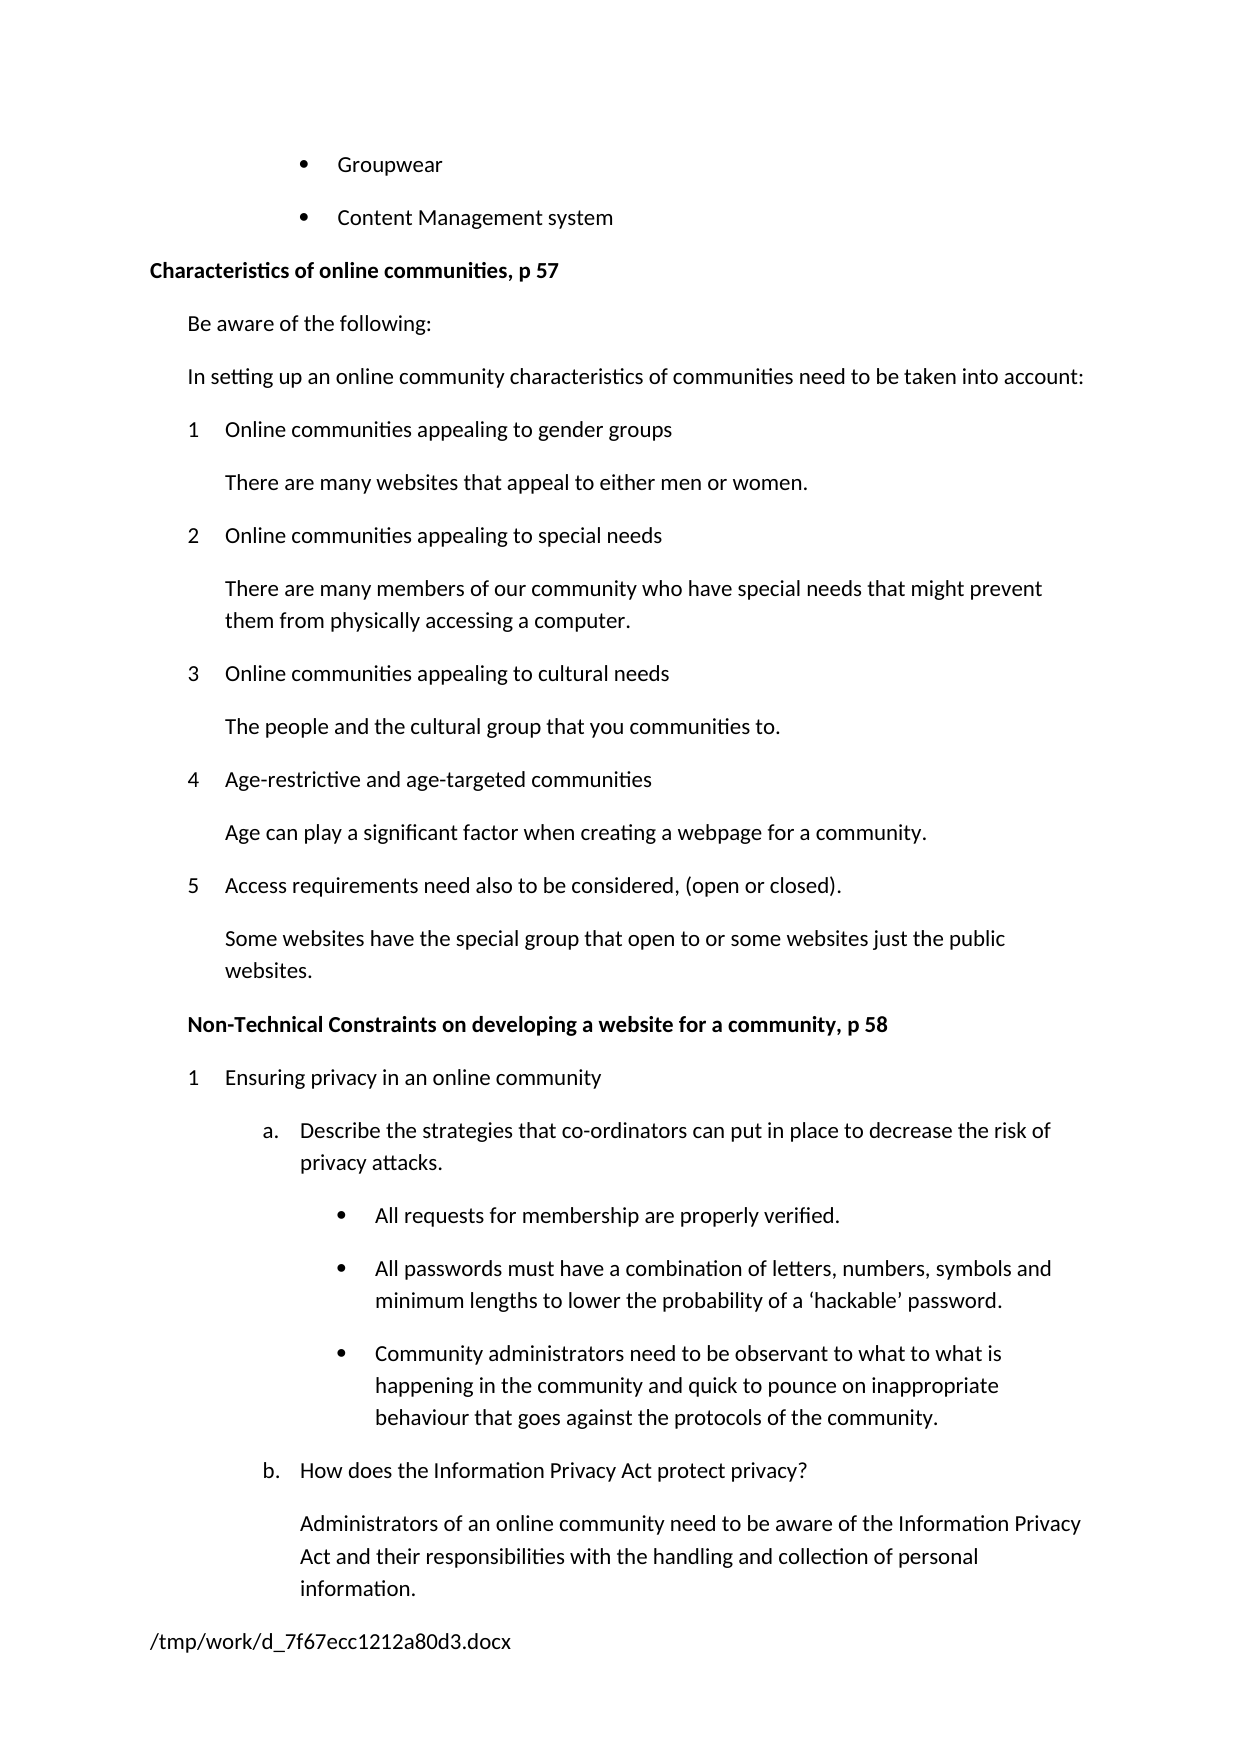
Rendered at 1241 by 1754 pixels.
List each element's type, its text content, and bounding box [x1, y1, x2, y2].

list All passwords must have a combination of letters, numbers, symbols and minimum lengths to lower the probability of a ‘hackable’ password. [337, 1254, 1090, 1314]
list In setting up an online community characteristics of communities need to be taken into account: [187, 362, 1090, 390]
list There are many websites that appeal to either men or women. [225, 468, 1090, 496]
list Some websites have the special group that open to or some websites just the public websites. [225, 924, 1090, 985]
list Age-restrictive and age-targeted communities [187, 765, 1090, 793]
list Describe the strategies that co-ordinators can put in place to decrease the risk of privacy attacks. [262, 1116, 1090, 1176]
list Online communities appealing to cultural needs [187, 659, 1090, 687]
list The people and the cultural group that you communities to. [225, 712, 1090, 740]
list There are many members of our community who have special needs that might prevent them from physically accessing a computer. [225, 574, 1090, 634]
list Online communities appealing to gender groups [187, 415, 1090, 443]
list Groupwear [300, 150, 1090, 178]
list Characteristics of online communities, p 57 [150, 256, 1090, 284]
list Access requirements need also to be considered, (open or closed). [187, 871, 1090, 899]
list Non-Technical Constraints on developing a website for a community, p 58 [187, 1010, 1090, 1038]
list Content Management system [300, 203, 1090, 231]
list Administrators of an online community need to be aware of the Information Privacy Act and their responsibilities with the handling and collection of personal information. [300, 1509, 1090, 1602]
list Online communities appealing to special needs [187, 521, 1090, 549]
list Be aware of the following: [187, 309, 1090, 337]
list How does the Information Privacy Act protect privacy? [262, 1457, 1090, 1484]
list Ensuring privacy in an online community [187, 1063, 1090, 1091]
list All requests for membership are properly verified. [337, 1201, 1090, 1229]
list Community administrators need to be observant to what to what is happening in the community and quick to pounce on inappropriate behaviour that goes against the protocols of the community. [337, 1339, 1090, 1432]
list Age can play a significant factor when creating a webpage for a community. [225, 818, 1090, 846]
